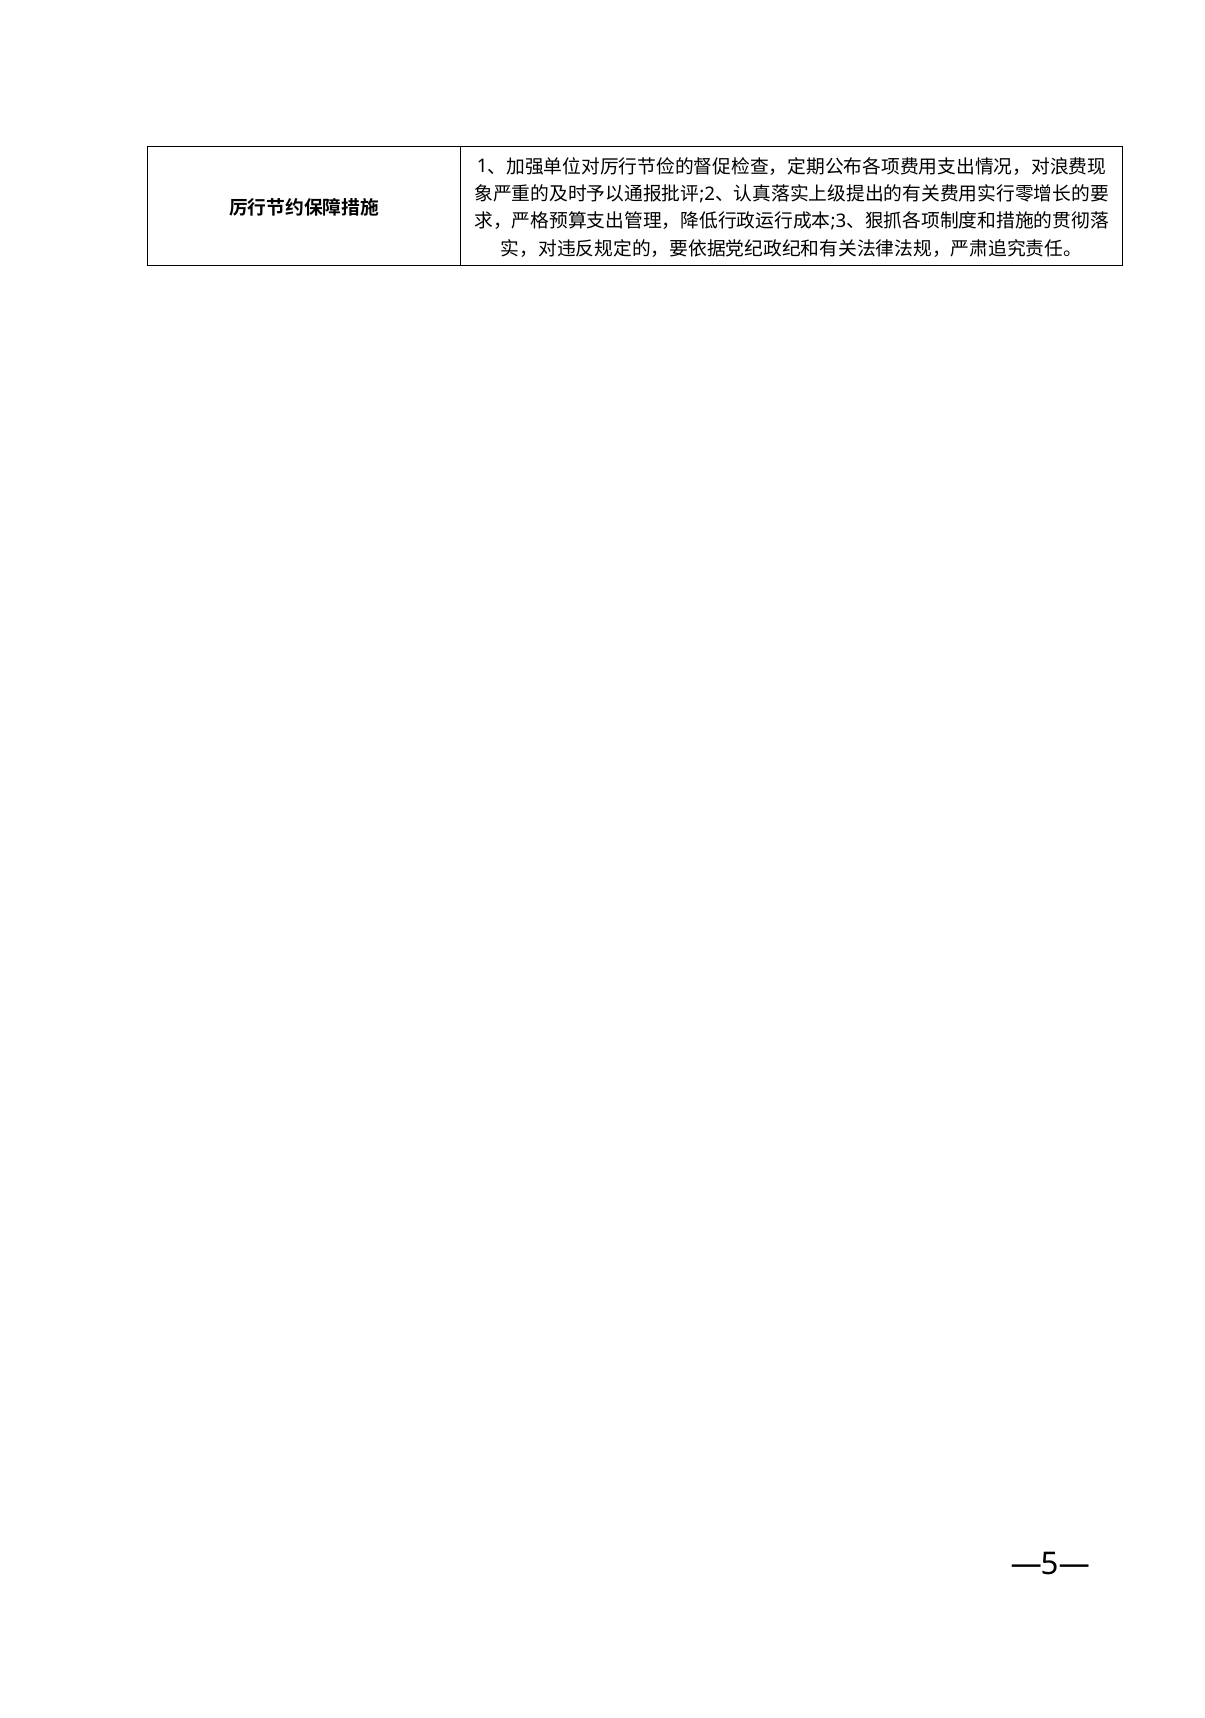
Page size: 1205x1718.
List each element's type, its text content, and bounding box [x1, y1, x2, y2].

table_cell 1、加强单位对厉行节俭的督促检查，定期公布各项费用支出情况，对浪费现象严重的及时予以通报批评;2、认真落实上级提出的有关费用实行零增长的要求，严格预算支出管理，降低行政运行成本;3、狠抓各项制度和措施的贯彻落实，对违反规定的，要依据党纪政纪和有关法律法规，严肃追究责任。 [461, 147, 1122, 265]
table_cell 厉行节约保障措施 [148, 147, 460, 265]
